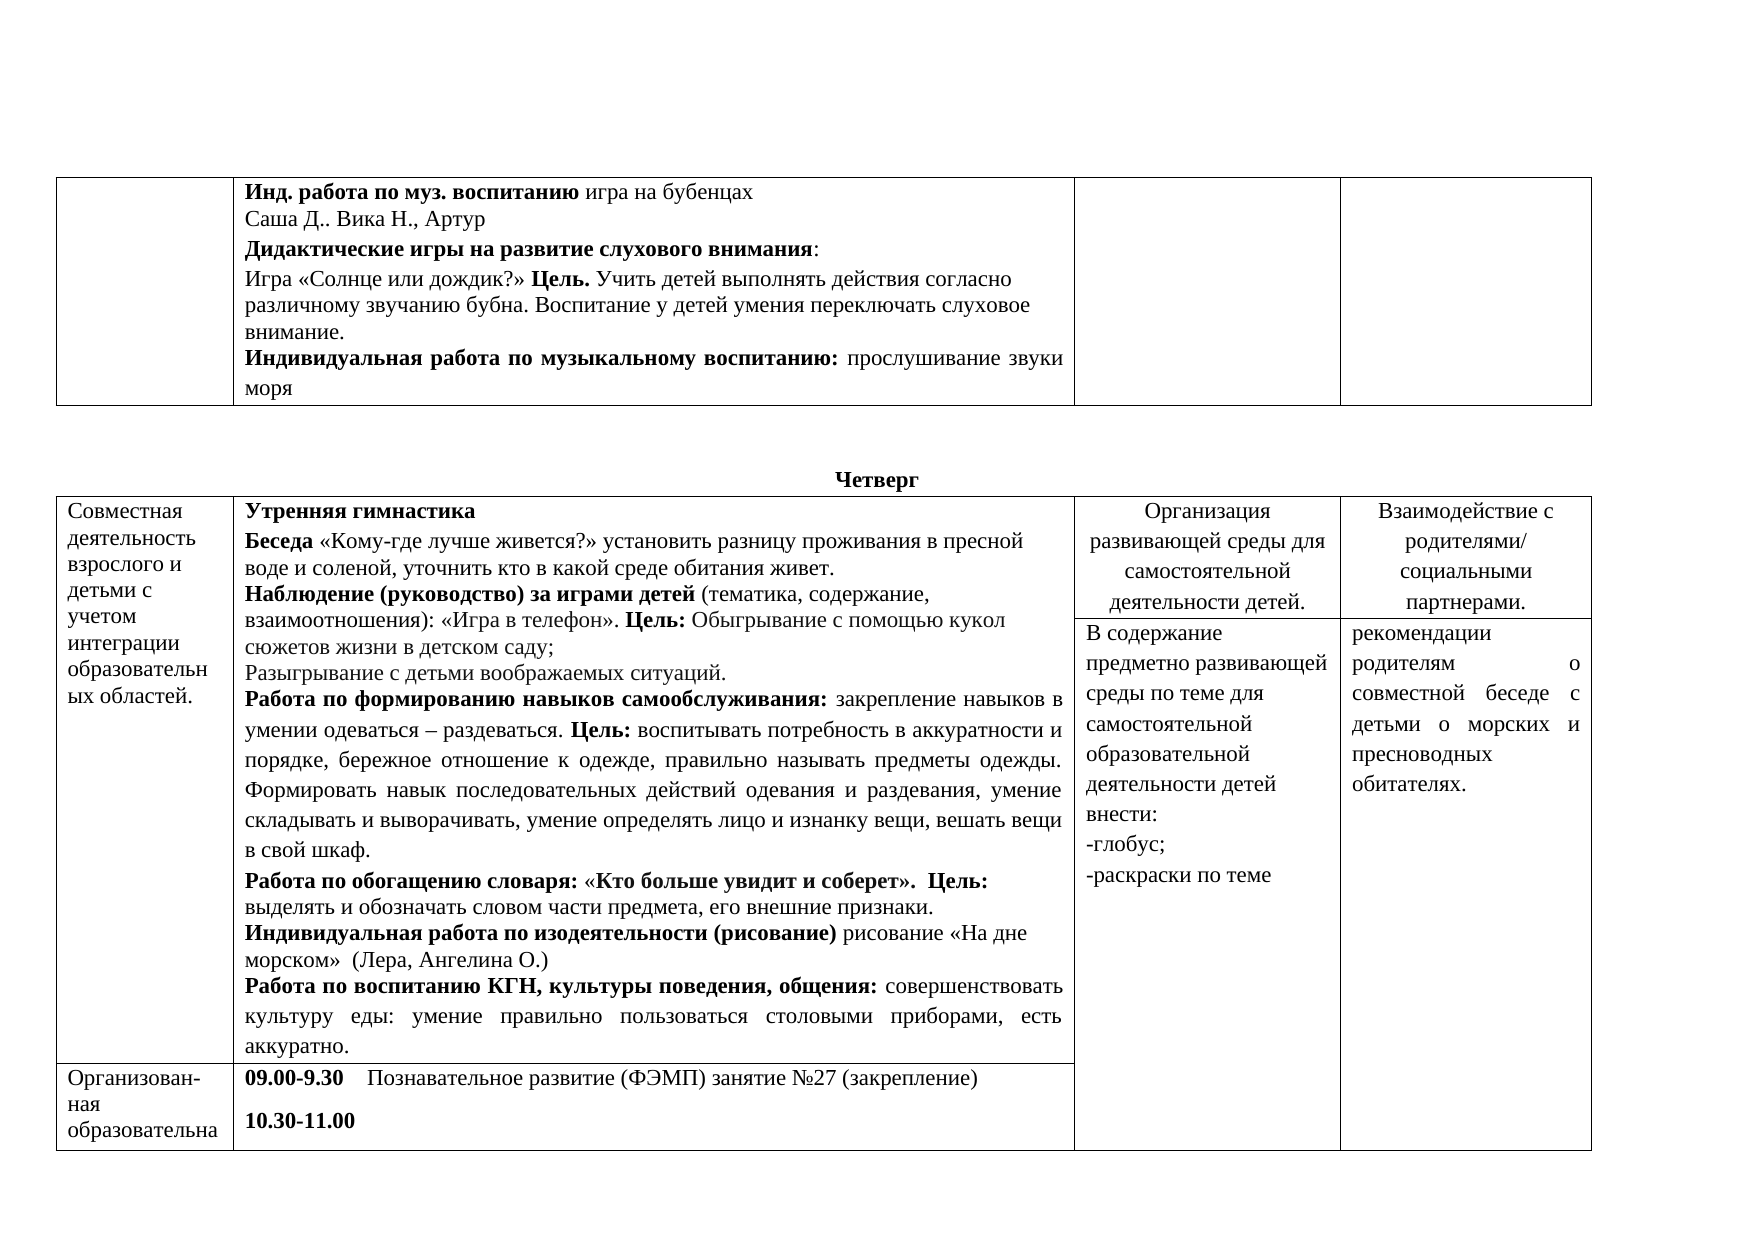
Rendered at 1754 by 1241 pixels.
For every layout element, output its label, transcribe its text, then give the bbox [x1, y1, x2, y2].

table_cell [234, 178, 1074, 404]
table_header Совместная деятельность взрослого и детьми с учетом интеграции образовательных областей. [57, 497, 233, 1063]
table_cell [234, 1064, 1074, 1150]
table_header Организация развивающей среды для самостоятельной деятельности детей. [1075, 497, 1340, 618]
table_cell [57, 1064, 233, 1150]
table_cell рекомендации родителям о совместной беседе с детьми о морских и пресноводных обитателях. [1341, 619, 1591, 1150]
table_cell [57, 178, 233, 404]
table_header Утренняя гимнастика Беседа «Кому-где лучше живется?» установить разницу проживания в пресной воде и соленой, уточнить кто в какой среде обитания живет. Наблюдение (руководство) за играми детей (тематика, содержание, взаимоотношения): «Игра в телефон». Цель: Обыгрывание с помощью кукол сюжетов жизни в детском саду; Разыгрывание с детьми воображаемых ситуаций. Работа по формированию навыков самообслуживания: закрепление навыков в умении одеваться – раздеваться. Цель: воспитывать потребность в аккуратности и порядке, бережное отношение к одежде, правильно называть предметы одежды. Формировать навык последовательных действий одевания и раздевания, умение складывать и выворачивать, умение определять лицо и изнанку вещи, вешать вещи в свой шкаф. Работа по обогащению словаря: «Кто больше увидит и соберет». Цель: выделять и обозначать словом части предмета, его внешние признаки. Индивидуальная работа по изодеятельности (рисование) рисование «На дне морском» (Лера, Ангелина О.) Работа по воспитанию КГН, культуры поведения, общения: совершенствовать культуру еды: умение правильно пользоваться столовыми приборами, есть аккуратно. [234, 497, 1074, 1063]
table_header Взаимодействие с родителями/ социальными партнерами. [1341, 497, 1591, 618]
text Четверг [118, 466, 1636, 492]
table_cell В содержание предметно развивающей среды по теме для самостоятельной образовательной деятельности детей внести: -глобус; -раскраски по теме [1075, 619, 1340, 1150]
